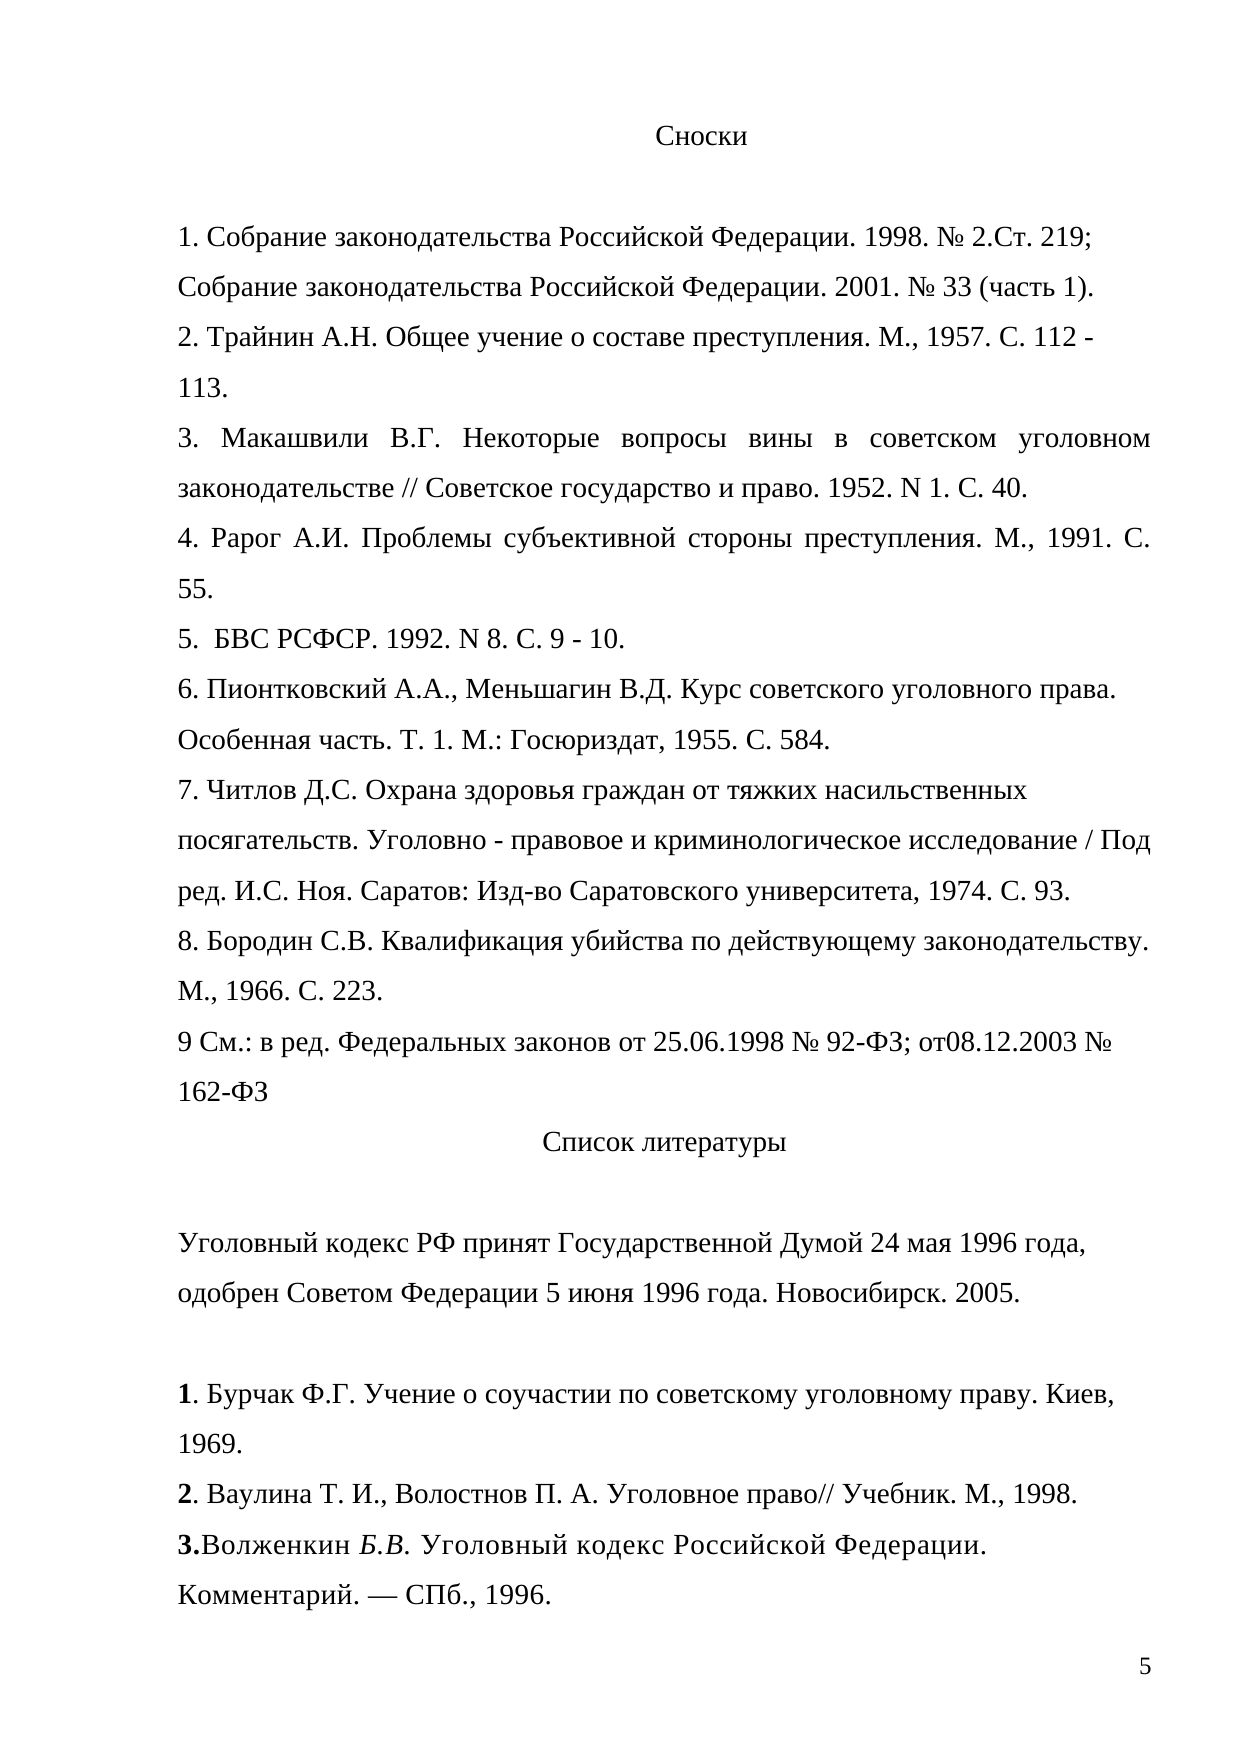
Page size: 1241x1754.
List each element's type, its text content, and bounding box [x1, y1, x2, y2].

text 3. Макашвили В.Г. Некоторые вопросы вины в советском уголовном законодательстве // Советское государство и право. 1952. N 1. С. 40. [177, 420, 1152, 504]
text 1. Собрание законодательства Российской Федерации. 1998. № 2.Ст. 219; Собрание законодательства Российской Федерации. 2001. № 33 (часть 1). [177, 219, 1152, 303]
text Сноски [177, 118, 1152, 152]
text 2. Ваулина Т. И., Волостнов П. А. Уголовное право// Учебник. М., 1998. 3.Волженкин Б.В. Уголовный кодекс Российской Федерации. Комментарий. — СПб., 1996. [177, 1477, 1152, 1611]
text 7. Читлов Д.С. Охрана здоровья граждан от тяжких насильственных посягательств. Уголовно - правовое и криминологическое исследование / Под ред. И.С. Ноя. Саратов: Изд-во Саратовского университета, 1974. С. 93. [177, 772, 1152, 906]
text 5. БВС РСФСР. 1992. N 8. С. 9 - 10. [177, 621, 1152, 655]
text 1. Бурчак Ф.Г. Учение о соучастии по советскому уголовному праву. Киев, 1969. [177, 1376, 1152, 1460]
text Уголовный кодекс РФ принят Государственной Думой 24 мая 1996 года, одобрен Советом Федерации 5 июня 1996 года. Новосибирск. 2005. [177, 1225, 1152, 1309]
text 6. Пионтковский А.А., Меньшагин В.Д. Курс советского уголовного права. Особенная часть. Т. .: Госюриздат, 1955. С. 584. [177, 672, 1152, 755]
text 4. Рарог А.И. Проблемы субъективной стороны преступления. М., 1991. С. 55. [177, 521, 1152, 604]
text 2. Трайнин А.Н. Общее учение о составе преступления. М., 1957. С. 112 - 113. [177, 319, 1152, 403]
text 9 См.: в ред. Федеральных законов от 25.06.1998 № 92-ФЗ; от08.12.2003 № 162-ФЗ [177, 1024, 1152, 1108]
text Список литературы [177, 1124, 1152, 1158]
text 8. Бородин С.В. Квалификация убийства по действующему законодательству. М., 1966. С. 223. [177, 923, 1152, 1007]
